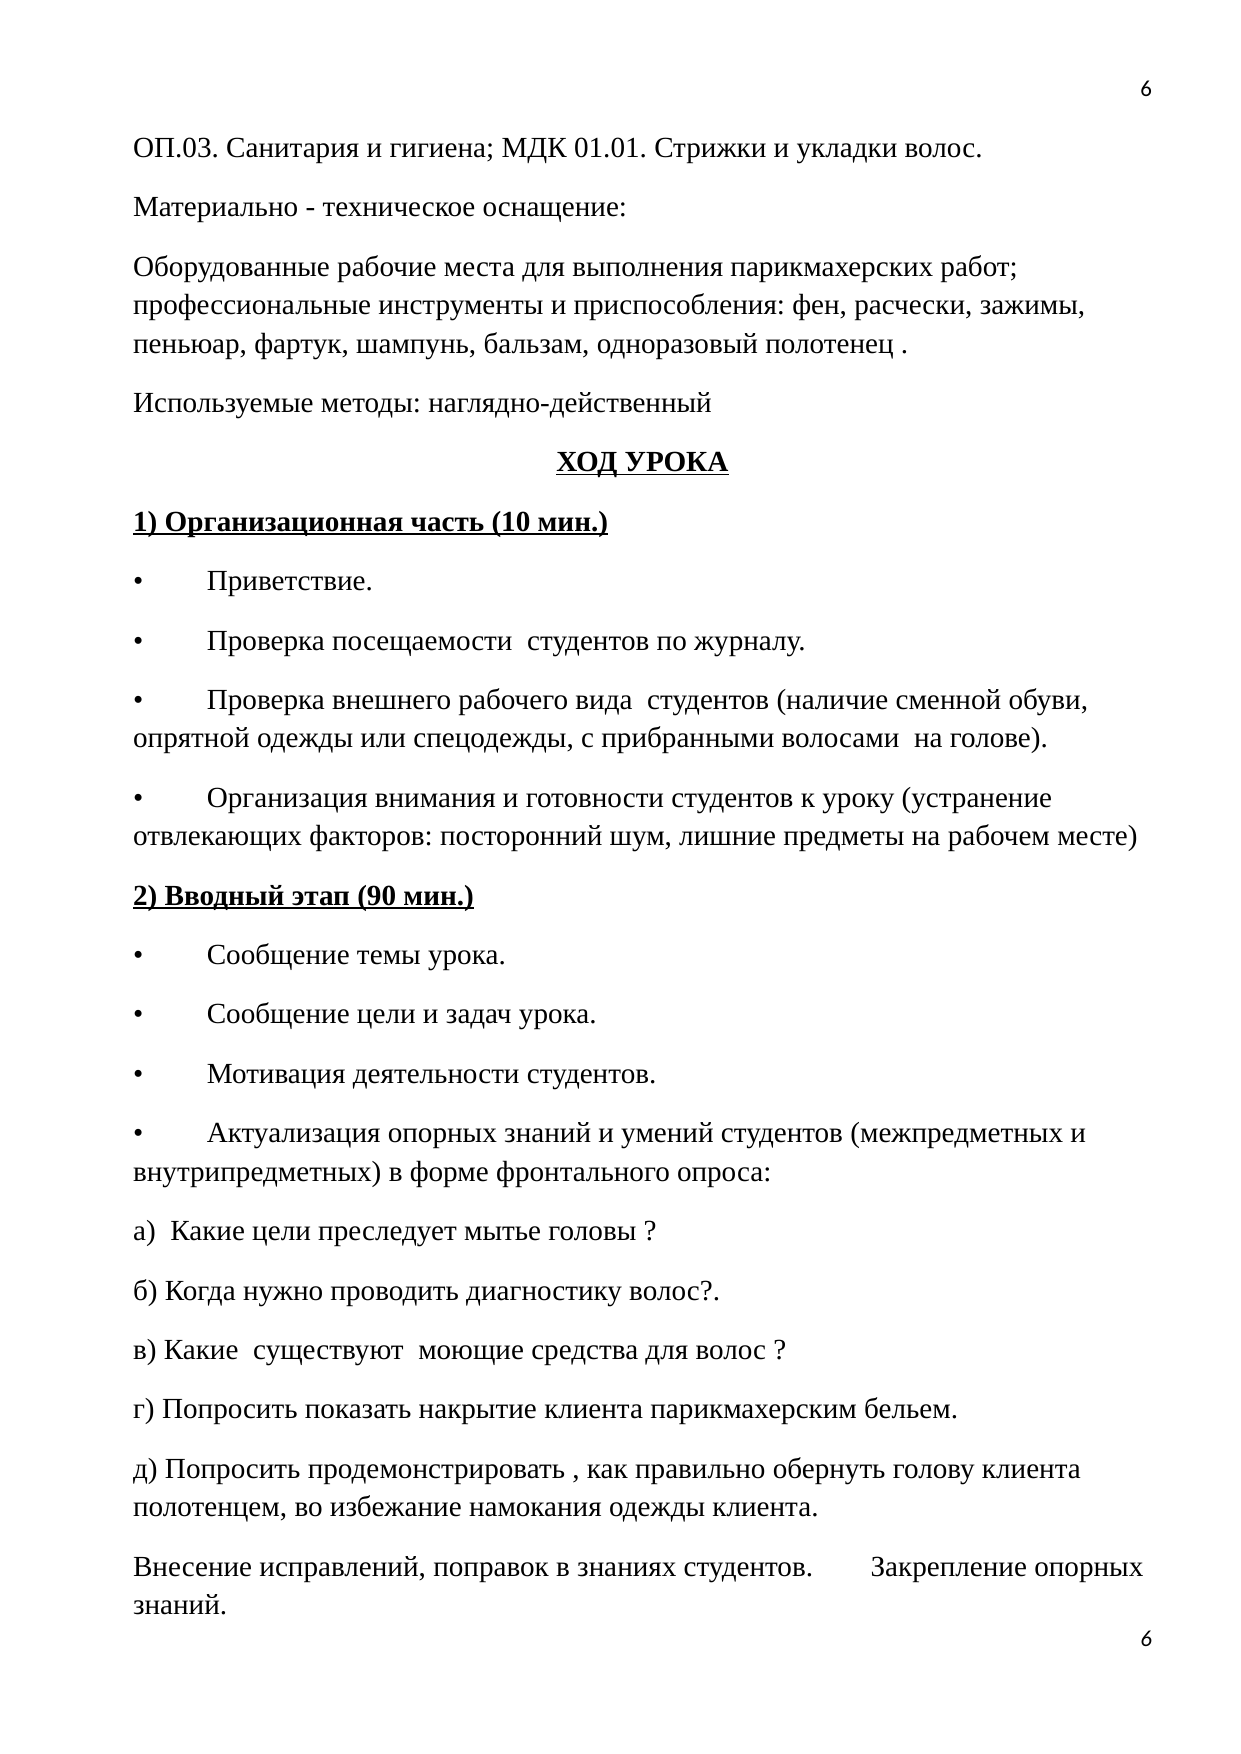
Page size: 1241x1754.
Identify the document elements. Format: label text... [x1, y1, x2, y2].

text • Организация внимания и готовности студентов к уроку (устранение отвлекающих факторов: посторонний шум, лишние предметы на рабочем месте) [133, 780, 1152, 852]
text ХОД УРОКА [133, 444, 1152, 478]
text д) Попросить продемонстрировать , как правильно обернуть голову клиента полотенцем, во избежание намокания одежды клиента. [133, 1451, 1152, 1523]
text • Сообщение темы урока. [133, 937, 1152, 971]
text Внесение исправлений, поправок в знаниях студентов. Закрепление опорных знаний. [133, 1549, 1152, 1621]
text 2) Вводный этап (90 мин.) [133, 878, 1152, 911]
text • Приветствие. [133, 563, 1152, 597]
text • Сообщение цели и задач урока. [133, 997, 1152, 1030]
text • Проверка посещаемости студентов по журналу. [133, 623, 1152, 656]
text г) Попросить показать накрытие клиента парикмахерским бельем. [133, 1391, 1152, 1425]
text а) Какие цели преследует мытье головы ? [133, 1213, 1152, 1247]
text 1) Организационная часть (10 мин.) [133, 504, 1152, 537]
text • Проверка внешнего рабочего вида студентов (наличие сменной обуви, опрятной одежды или спецодежды, с прибранными волосами на голове). [133, 682, 1152, 754]
text Используемые методы: наглядно-действенный [133, 385, 1152, 419]
text • Мотивация деятельности студентов. [133, 1056, 1152, 1089]
text Оборудованные рабочие места для выполнения парикмахерских работ; профессиональные инструменты и приспособления: фен, расчески, зажимы, пеньюар, фартук, шампунь, бальзам, одноразовый полотенец . [133, 249, 1152, 359]
text в) Какие существуют моющие средства для волос ? [133, 1332, 1152, 1366]
text ОП.03. Санитария и гигиена; МДК 01.01. Стрижки и укладки волос. [133, 130, 1152, 163]
text б) Когда нужно проводить диагностику волос?. [133, 1273, 1152, 1306]
text Материально - техническое оснащение: [133, 189, 1152, 223]
text • Актуализация опорных знаний и умений студентов (межпредметных и внутрипредметных) в форме фронтального опроса: [133, 1115, 1152, 1187]
